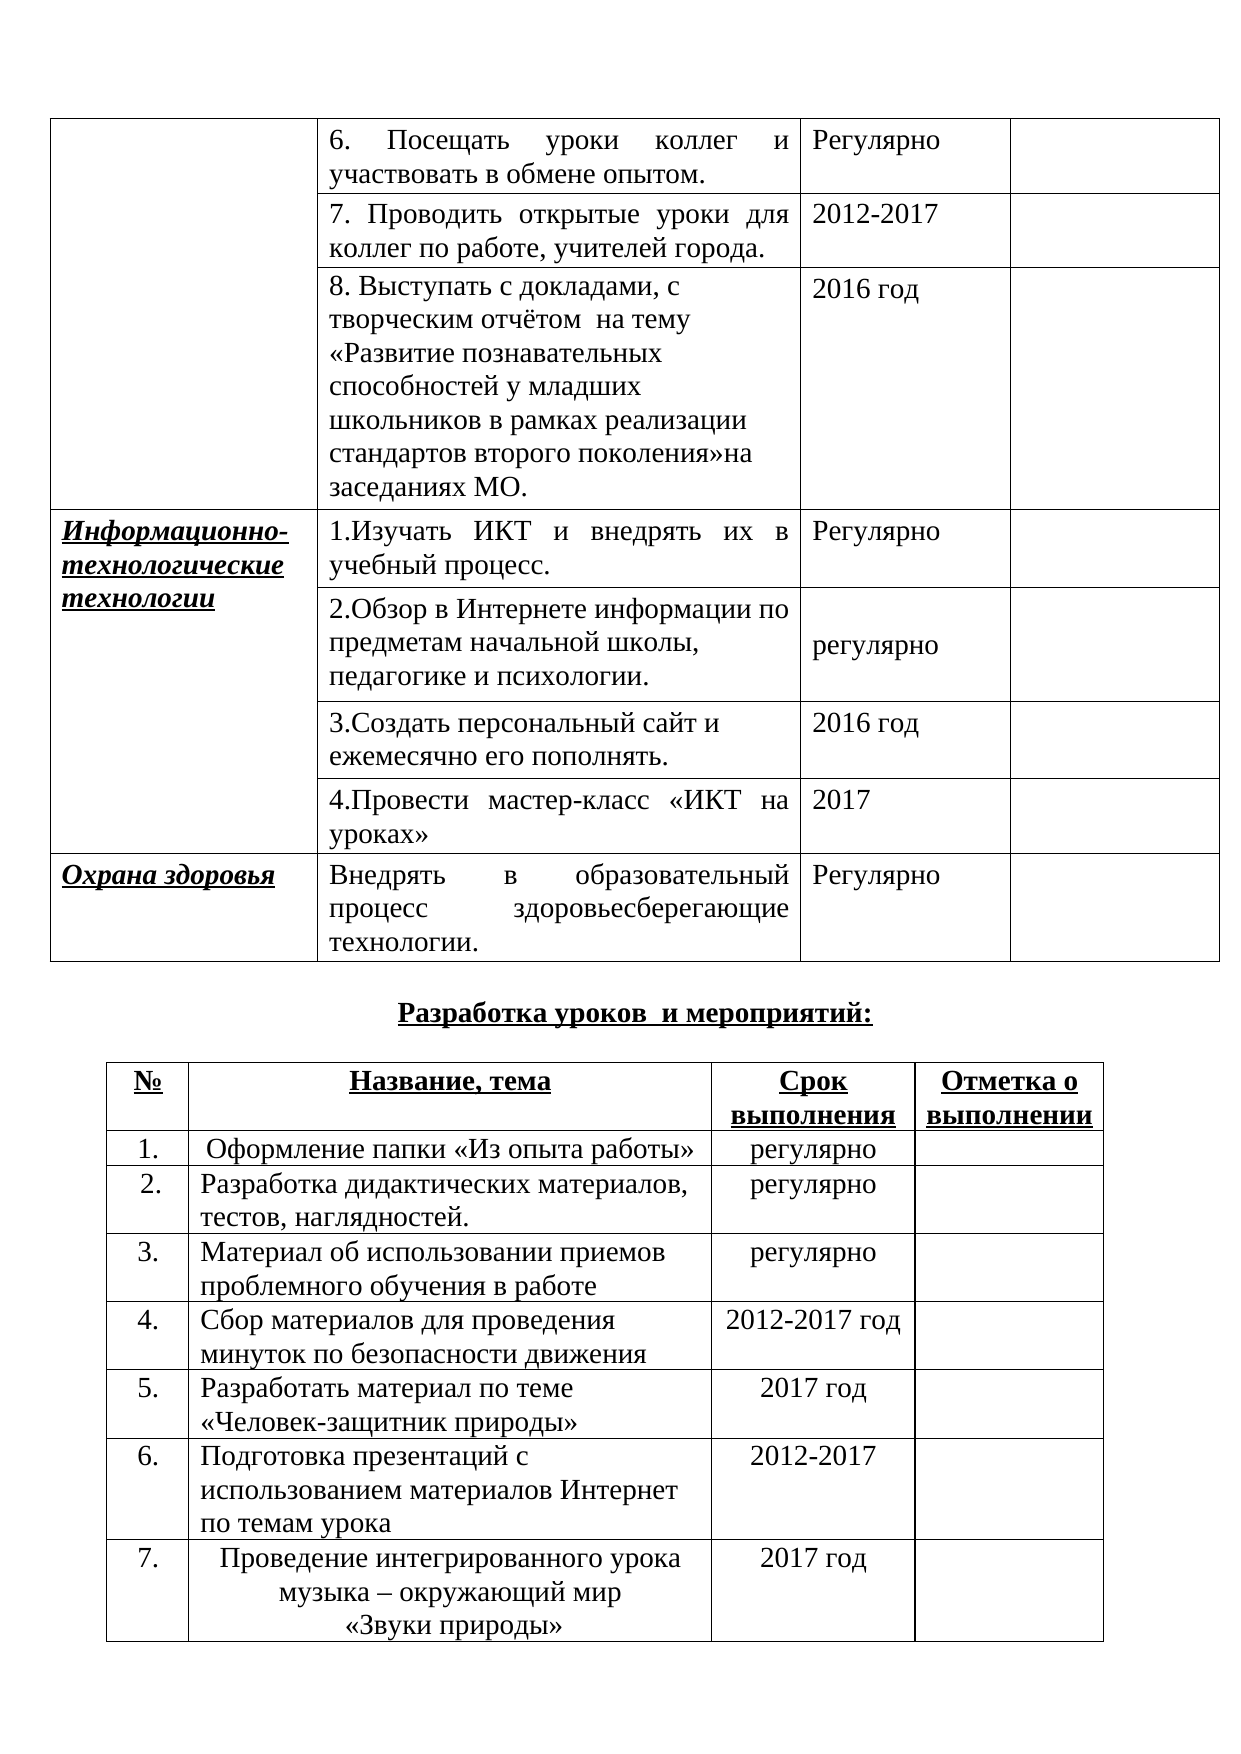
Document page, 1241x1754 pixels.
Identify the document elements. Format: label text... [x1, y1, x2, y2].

table_cell 2012-2017 [712, 1439, 914, 1539]
table_cell Разработка дидактических материалов, тестов, наглядностей. [189, 1166, 711, 1233]
table_cell Разработать материал по теме «Человек-защитник природы» [189, 1370, 711, 1437]
table_cell 1. [107, 1131, 188, 1165]
table_header Название, тема [189, 1063, 711, 1130]
table_cell 2012-2017 [801, 194, 1010, 267]
table_cell [1011, 268, 1219, 509]
table_cell регулярно [801, 588, 1010, 701]
table_cell Материал об использовании приемов проблемного обучения в работе [189, 1234, 711, 1301]
table_cell 4. [107, 1302, 188, 1369]
table_cell Оформление папки «Из опыта работы» [189, 1131, 711, 1165]
table_cell 2.Обзор в Интернете информации по предметам начальной школы, педагогике и психологии. [318, 588, 800, 701]
table_cell 3.Создать персональный сайт и ежемесячно его пополнять. [318, 702, 800, 778]
table_cell 2012-2017 год [712, 1302, 914, 1369]
table_cell 2017 год [712, 1540, 914, 1641]
table_cell [916, 1439, 1103, 1539]
table_cell Регулярно [801, 510, 1010, 587]
text Разработка уроков и мероприятий: [118, 995, 1152, 1029]
table_cell Проведение интегрированного урока музыка – окружающий мир «Звуки природы» [189, 1540, 711, 1641]
table_cell 6. Посещать уроки коллег и участвовать в обмене опытом. [318, 119, 800, 192]
table_cell 2. [107, 1166, 188, 1233]
table_cell регулярно [712, 1234, 914, 1301]
table_cell Подготовка презентаций с использованием материалов Интернет по темам урока [189, 1439, 711, 1539]
table_header Отметка о выполнении [916, 1063, 1103, 1130]
table_cell [916, 1234, 1103, 1301]
table_cell регулярно [712, 1166, 914, 1233]
table_cell Регулярно [801, 854, 1010, 961]
table_cell 4.Провести мастер-класс «ИКТ на уроках» [318, 779, 800, 853]
table_cell 2017 год [712, 1370, 914, 1437]
table_cell 6. [107, 1439, 188, 1539]
table_cell [916, 1131, 1103, 1165]
table_cell 5. [107, 1370, 188, 1437]
table_cell Внедрять в образовательный процесс здоровьесберегающие технологии. [318, 854, 800, 961]
table_cell [1011, 194, 1219, 267]
table_header Срок выполнения [712, 1063, 914, 1130]
table_cell 3. [107, 1234, 188, 1301]
table_cell [1011, 119, 1219, 192]
table_cell регулярно [712, 1131, 914, 1165]
table_cell [916, 1302, 1103, 1369]
table_cell Охрана здоровья [51, 854, 317, 961]
table_cell 7. [107, 1540, 188, 1641]
table_cell [916, 1540, 1103, 1641]
table_cell 2017 [801, 779, 1010, 853]
table_cell [916, 1166, 1103, 1233]
table_cell Регулярно [801, 119, 1010, 192]
table_cell [1011, 510, 1219, 587]
table_cell [1011, 854, 1219, 961]
table_cell 8. Выступать с докладами, с творческим отчётом на тему «Развитие познавательных способностей у младших школьников в рамках реализации стандартов второго поколения»на заседаниях МО. [318, 268, 800, 509]
table_cell [916, 1370, 1103, 1437]
table_header № [107, 1063, 188, 1130]
table_cell Сбор материалов для проведения минуток по безопасности движения [189, 1302, 711, 1369]
table_cell 7. Проводить открытые уроки для коллег по работе, учителей города. [318, 194, 800, 267]
table_cell Информационно-технологические технологии [51, 510, 317, 853]
table_cell [1011, 702, 1219, 778]
table_cell 2016 год [801, 268, 1010, 509]
table_cell 2016 год [801, 702, 1010, 778]
table_cell 1.Изучать ИКТ и внедрять их в учебный процесс. [318, 510, 800, 587]
table_cell [1011, 588, 1219, 701]
table_cell [1011, 779, 1219, 853]
